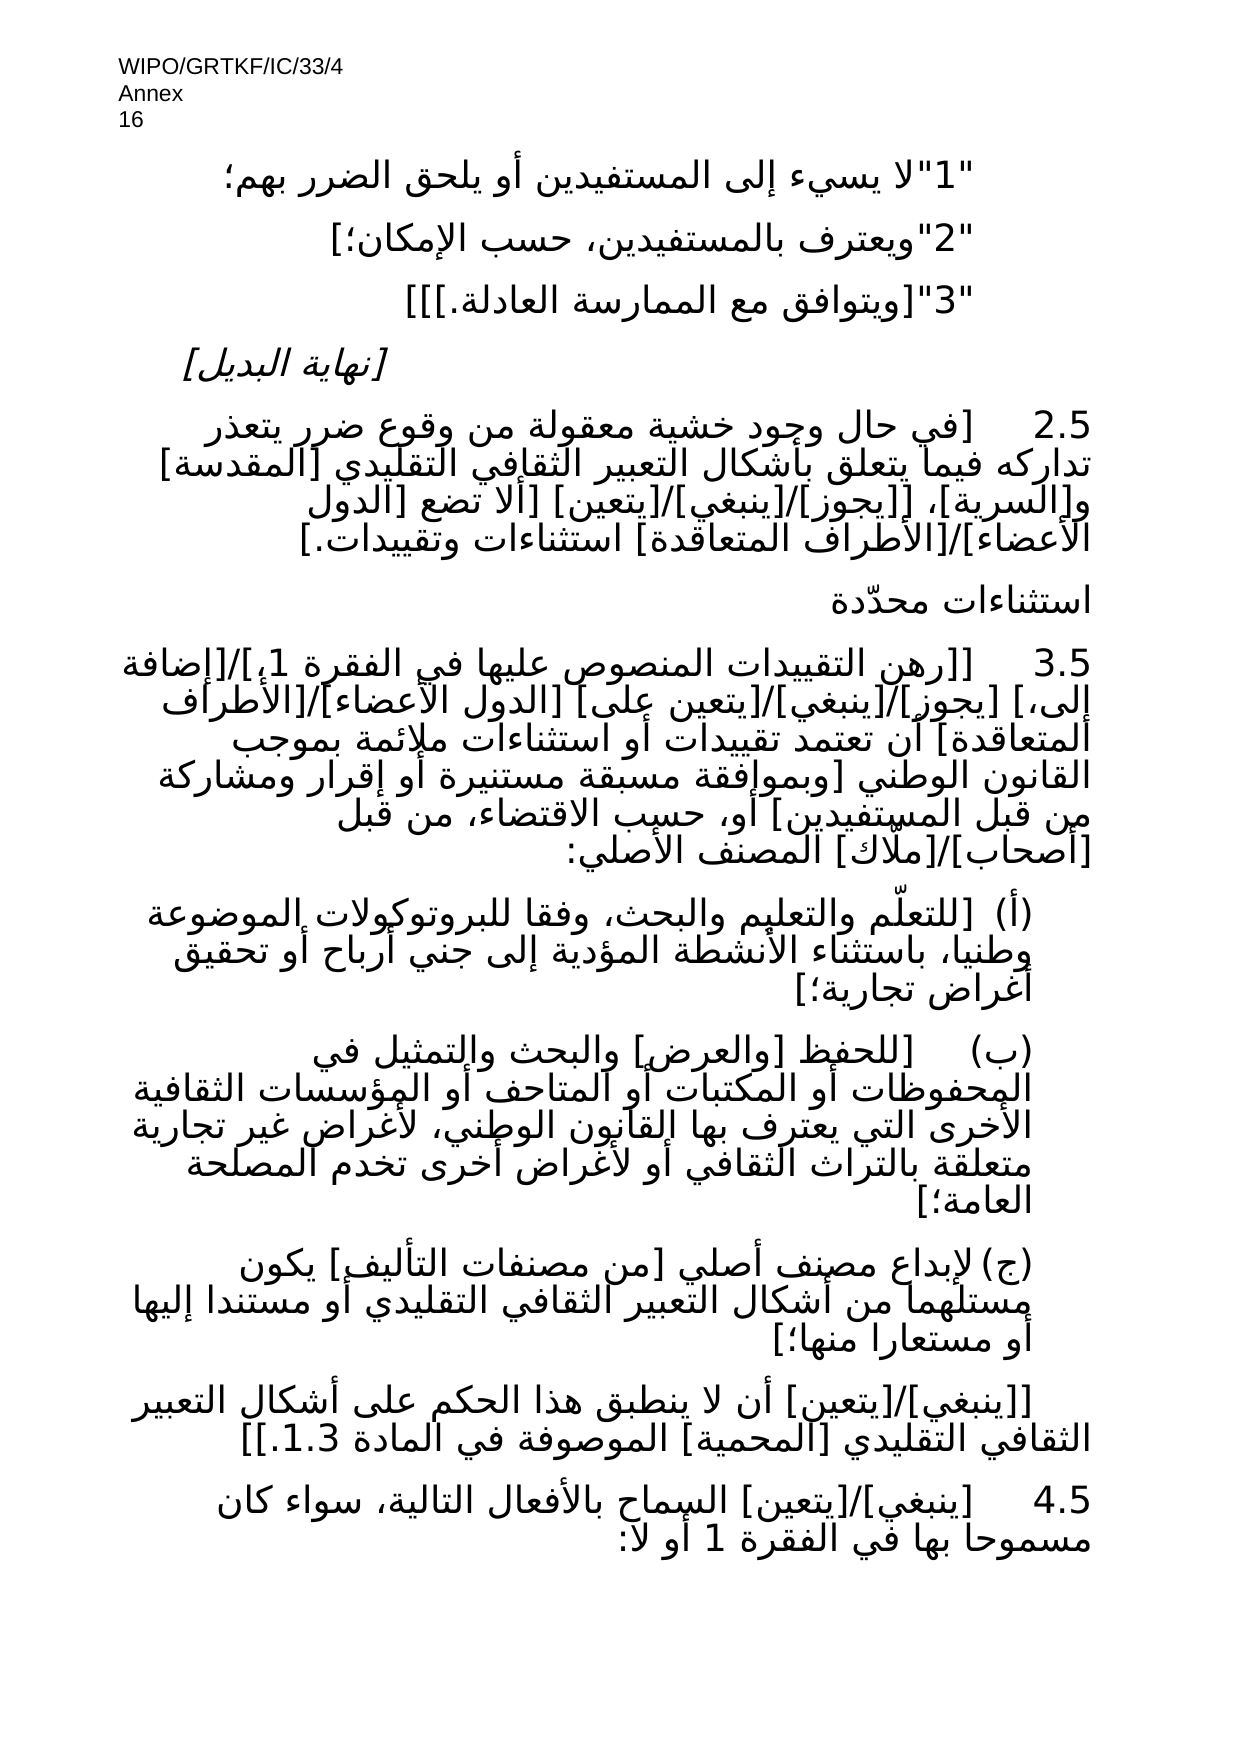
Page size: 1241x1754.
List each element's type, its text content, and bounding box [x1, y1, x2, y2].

text "3" [ويتوافق مع الممارسة العادلة.]]] [118, 283, 974, 321]
text "1" لا يسيء إلى المستفيدين أو يلحق الضرر بهم؛ [118, 158, 974, 196]
text 2.5 [في حال وجود خشية معقولة من وقوع ضرر يتعذر تداركه فيما يتعلق بأشكال التعبير الثقافي التقليدي [المقدسة] و[السرية]، [[يجوز]/[ينبغي]/[يتعين] [ألا تضع [الدول الأعضاء]/[الأطراف المتعاقدة] استثناءات وتقييدات.] [118, 408, 1092, 558]
text (أ) [للتعلّم والتعليم والبحث، وفقا للبروتوكولات الموضوعة وطنيا، باستثناء الأنشطة المؤدية إلى جني أرباح أو تحقيق أغراض تجارية؛] [118, 896, 1033, 1008]
text "2" ويعترف بالمستفيدين، حسب الإمكان؛] [118, 221, 974, 258]
text 4.5 [ينبغي]/[يتعين] السماح بالأفعال التالية، سواء كان مسموحا بها في الفقرة 1 أو لا: [118, 1483, 1092, 1558]
text استثناءات محدّدة [118, 583, 1092, 621]
text (ج) لإبداع مصنف أصلي [من مصنفات التأليف] يكون مستلهما من أشكال التعبير الثقافي التقليدي أو مستندا إليها أو مستعارا منها؛] [118, 1246, 1033, 1358]
text (ب) [للحفظ [والعرض] والبحث والتمثيل في المحفوظات أو المكتبات أو المتاحف أو المؤسسات الثقافية الأخرى التي يعترف بها القانون الوطني، لأغراض غير تجارية متعلقة بالتراث الثقافي أو لأغراض أخرى تخدم المصلحة العامة؛] [118, 1033, 1033, 1221]
text [نهاية البديل] [118, 346, 384, 383]
text 3.5 [[رهن التقييدات المنصوص عليها في الفقرة 1،]/[إضافة إلى،] [يجوز]/[ينبغي]/[يتعين على] [الدول الأعضاء]/[الأطراف المتعاقدة] أن تعتمد تقييدات أو استثناءات ملائمة بموجب القانون الوطني [وبموافقة مسبقة مستنيرة أو إقرار ومشاركة من قبل المستفيدين] أو، حسب الاقتضاء، من قبل [أصحاب]/[ملّاك] المصنف الأصلي: [118, 646, 1092, 871]
text [[ينبغي]/[يتعين] أن لا ينطبق هذا الحكم على أشكال التعبير الثقافي التقليدي [المحمية] الموصوفة في المادة 1.3.]] [118, 1383, 1092, 1458]
